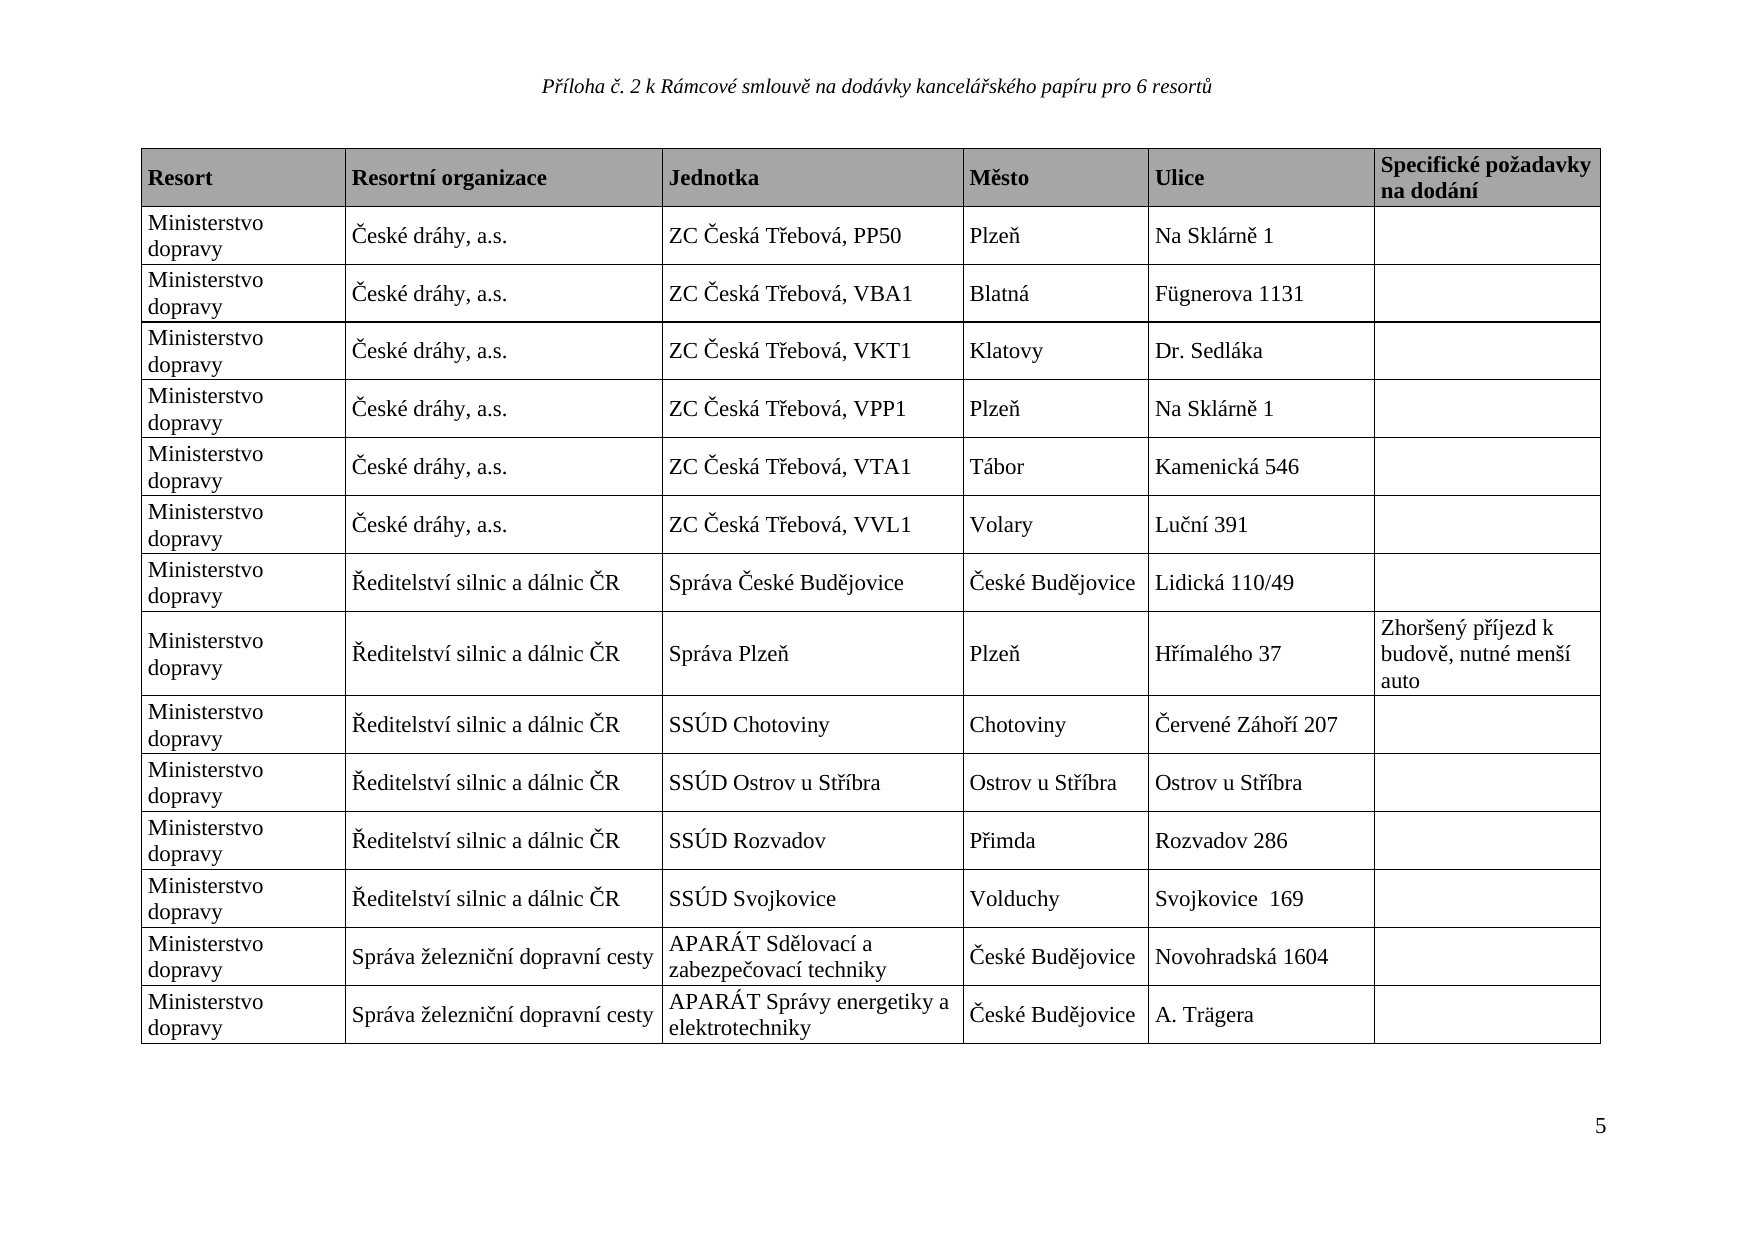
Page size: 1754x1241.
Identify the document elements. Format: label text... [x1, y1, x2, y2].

table_cell Ředitelství silnic a dálnic ČR [346, 754, 662, 811]
table_cell Ředitelství silnic a dálnic ČR [346, 612, 662, 695]
table_cell Ostrov u Stříbra [964, 754, 1148, 811]
table_cell Správa železniční dopravní cesty [346, 986, 662, 1043]
table_cell Ředitelství silnic a dálnic ČR [346, 870, 662, 927]
table_cell České dráhy, a.s. [346, 438, 662, 495]
table_cell Blatná [964, 265, 1148, 321]
table_cell Na Sklárně 1 [1149, 207, 1374, 263]
table_cell ZC Česká Třebová, VKT1 [663, 323, 963, 379]
table_cell Ministerstvo dopravy [142, 612, 345, 695]
table_cell Dr. Sedláka [1149, 323, 1374, 379]
table_cell Lidická 110/49 [1149, 554, 1374, 611]
table_cell [1375, 207, 1600, 263]
table_cell Ředitelství silnic a dálnic ČR [346, 696, 662, 753]
table_cell České dráhy, a.s. [346, 380, 662, 437]
table_cell Plzeň [964, 612, 1148, 695]
table_cell Ministerstvo dopravy [142, 323, 345, 379]
table_header Specifické požadavky na dodání [1375, 149, 1600, 206]
table_cell Plzeň [964, 207, 1148, 263]
table_cell Ministerstvo dopravy [142, 380, 345, 437]
table_cell Ministerstvo dopravy [142, 265, 345, 321]
table_cell Tábor [964, 438, 1148, 495]
table_cell Ministerstvo dopravy [142, 696, 345, 753]
table_header Jednotka [663, 149, 963, 206]
table_cell Červené Záhoří 207 [1149, 696, 1374, 753]
table_cell Kamenická 546 [1149, 438, 1374, 495]
table_cell Ministerstvo dopravy [142, 754, 345, 811]
table_cell Ministerstvo dopravy [142, 928, 345, 985]
table_cell [1375, 986, 1600, 1043]
table_cell [1375, 380, 1600, 437]
table_cell ZC Česká Třebová, VPP1 [663, 380, 963, 437]
table_cell Ostrov u Stříbra [1149, 754, 1374, 811]
table_cell České dráhy, a.s. [346, 496, 662, 553]
table_cell [1375, 870, 1600, 927]
table_cell SSÚD Chotoviny [663, 696, 963, 753]
table_cell [1375, 812, 1600, 869]
table_cell [1375, 554, 1600, 611]
table_header Ulice [1149, 149, 1374, 206]
table_cell České dráhy, a.s. [346, 207, 662, 263]
table_cell Zhoršený příjezd k budově, nutné menší auto [1375, 612, 1600, 695]
table_cell Plzeň [964, 380, 1148, 437]
table_cell [1375, 696, 1600, 753]
table_cell APARÁT Správy energetiky a elektrotechniky [663, 986, 963, 1043]
table_cell [1375, 496, 1600, 553]
table_cell Na Sklárně 1 [1149, 380, 1374, 437]
table_cell České Budějovice [964, 554, 1148, 611]
table_cell České dráhy, a.s. [346, 265, 662, 321]
table_cell Ministerstvo dopravy [142, 438, 345, 495]
table_cell ZC Česká Třebová, VTA1 [663, 438, 963, 495]
table_cell [1375, 265, 1600, 321]
table_cell Fügnerova 1131 [1149, 265, 1374, 321]
table_cell Novohradská 1604 [1149, 928, 1374, 985]
table_cell Klatovy [964, 323, 1148, 379]
table_cell Chotoviny [964, 696, 1148, 753]
table_cell Ředitelství silnic a dálnic ČR [346, 812, 662, 869]
table_cell SSÚD Rozvadov [663, 812, 963, 869]
table_cell Správa České Budějovice [663, 554, 963, 611]
table_cell SSÚD Ostrov u Stříbra [663, 754, 963, 811]
table_cell Volduchy [964, 870, 1148, 927]
table_cell Přimda [964, 812, 1148, 869]
table_cell České dráhy, a.s. [346, 323, 662, 379]
table_cell ZC Česká Třebová, VBA1 [663, 265, 963, 321]
table_cell Volary [964, 496, 1148, 553]
table_cell České Budějovice [964, 928, 1148, 985]
table_cell ZC Česká Třebová, PP50 [663, 207, 963, 263]
table_header Resort [142, 149, 345, 206]
table_cell [1375, 928, 1600, 985]
table_cell Svojkovice 169 [1149, 870, 1374, 927]
table_cell APARÁT Sdělovací a zabezpečovací techniky [663, 928, 963, 985]
table_cell [1375, 754, 1600, 811]
table_cell [1375, 438, 1600, 495]
table_cell Hřímalého 37 [1149, 612, 1374, 695]
table_cell České Budějovice [964, 986, 1148, 1043]
table_cell Ministerstvo dopravy [142, 496, 345, 553]
table_cell Ministerstvo dopravy [142, 554, 345, 611]
table_header Resortní organizace [346, 149, 662, 206]
table_cell Luční 391 [1149, 496, 1374, 553]
table_cell A. Trägera [1149, 986, 1374, 1043]
table_header Město [964, 149, 1148, 206]
table_cell Ministerstvo dopravy [142, 986, 345, 1043]
table_cell Rozvadov 286 [1149, 812, 1374, 869]
table_cell Správa železniční dopravní cesty [346, 928, 662, 985]
table_cell SSÚD Svojkovice [663, 870, 963, 927]
table_cell ZC Česká Třebová, VVL1 [663, 496, 963, 553]
table_cell Ministerstvo dopravy [142, 207, 345, 263]
table_cell Ministerstvo dopravy [142, 812, 345, 869]
table_cell [1375, 323, 1600, 379]
table_cell Ministerstvo dopravy [142, 870, 345, 927]
table_cell Správa Plzeň [663, 612, 963, 695]
table_cell Ředitelství silnic a dálnic ČR [346, 554, 662, 611]
